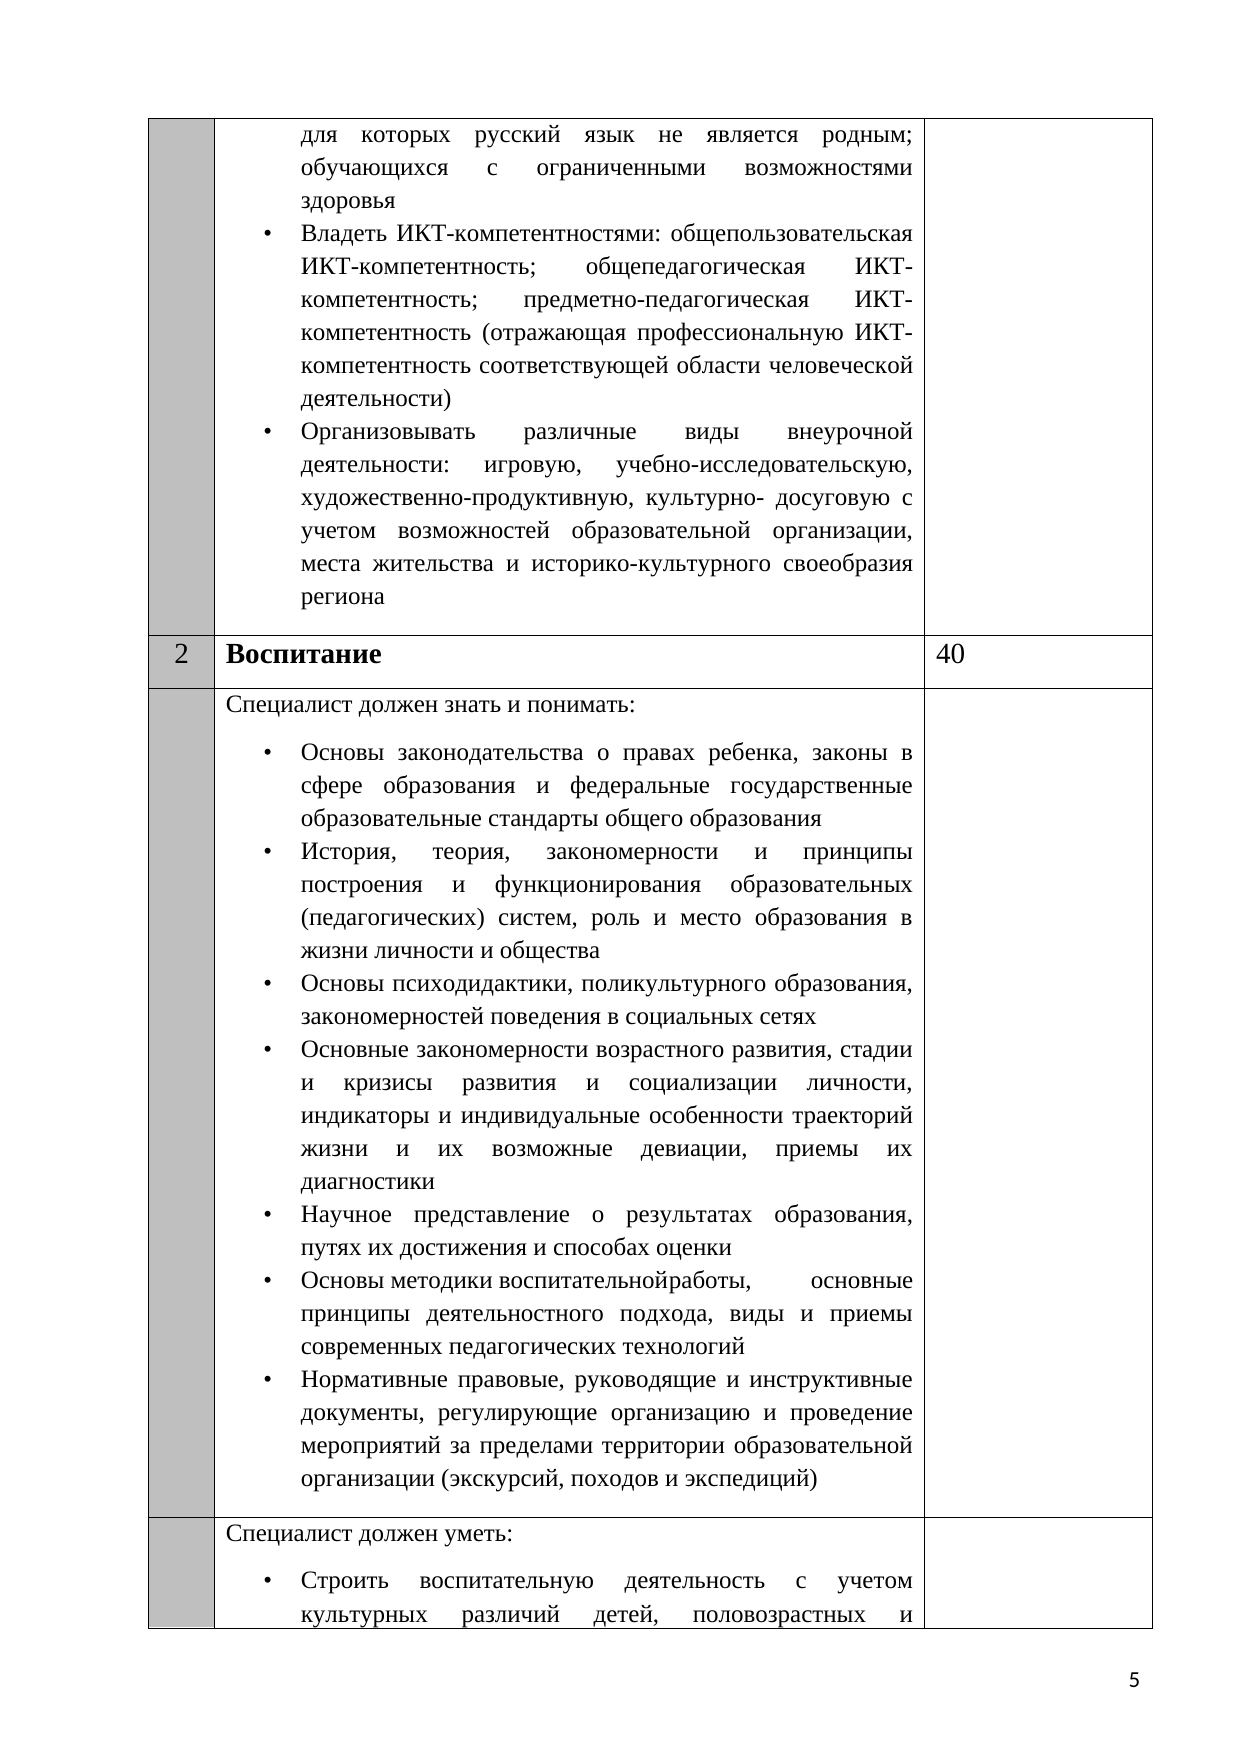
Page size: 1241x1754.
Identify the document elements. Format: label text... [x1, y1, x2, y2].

table_cell [149, 1518, 214, 1627]
table_cell Специалист должен знать и понимать: Основы законодательства о правах ребенка, законы в сфере образования и федеральные государственные образовательные стандарты общего образования История, теория, закономерности и принципы построения и функционирования образовательных (педагогических) систем, роль и место образования в жизни личности и общества Основы психодидактики, поликультурного образования, закономерностей поведения в социальных сетях Основные закономерности возрастного развития, стадии и кризисы развития и социализации личности, индикаторы и индивидуальные особенности траекторий жизни и их возможные девиации, приемы их диагностики Научное представление о результатах образования, путях их достижения и способах оценки Основы методики воспитательной работы, основные принципы деятельностного подхода, виды и приемы современных педагогических технологий Нормативные правовые, руководящие и инструктивные документы, регулирующие организацию и проведение мероприятий за пределами территории образовательной организации (экскурсий, походов и экспедиций) [215, 689, 924, 1517]
table_cell 2 [149, 636, 214, 688]
table_cell [925, 1518, 1152, 1627]
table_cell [215, 119, 924, 635]
table_cell [925, 689, 1152, 1517]
table_cell [925, 119, 1152, 635]
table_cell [215, 1518, 924, 1627]
table_cell Воспитание [215, 636, 924, 688]
table_cell 40 [925, 636, 1152, 688]
table_cell [149, 689, 214, 1517]
